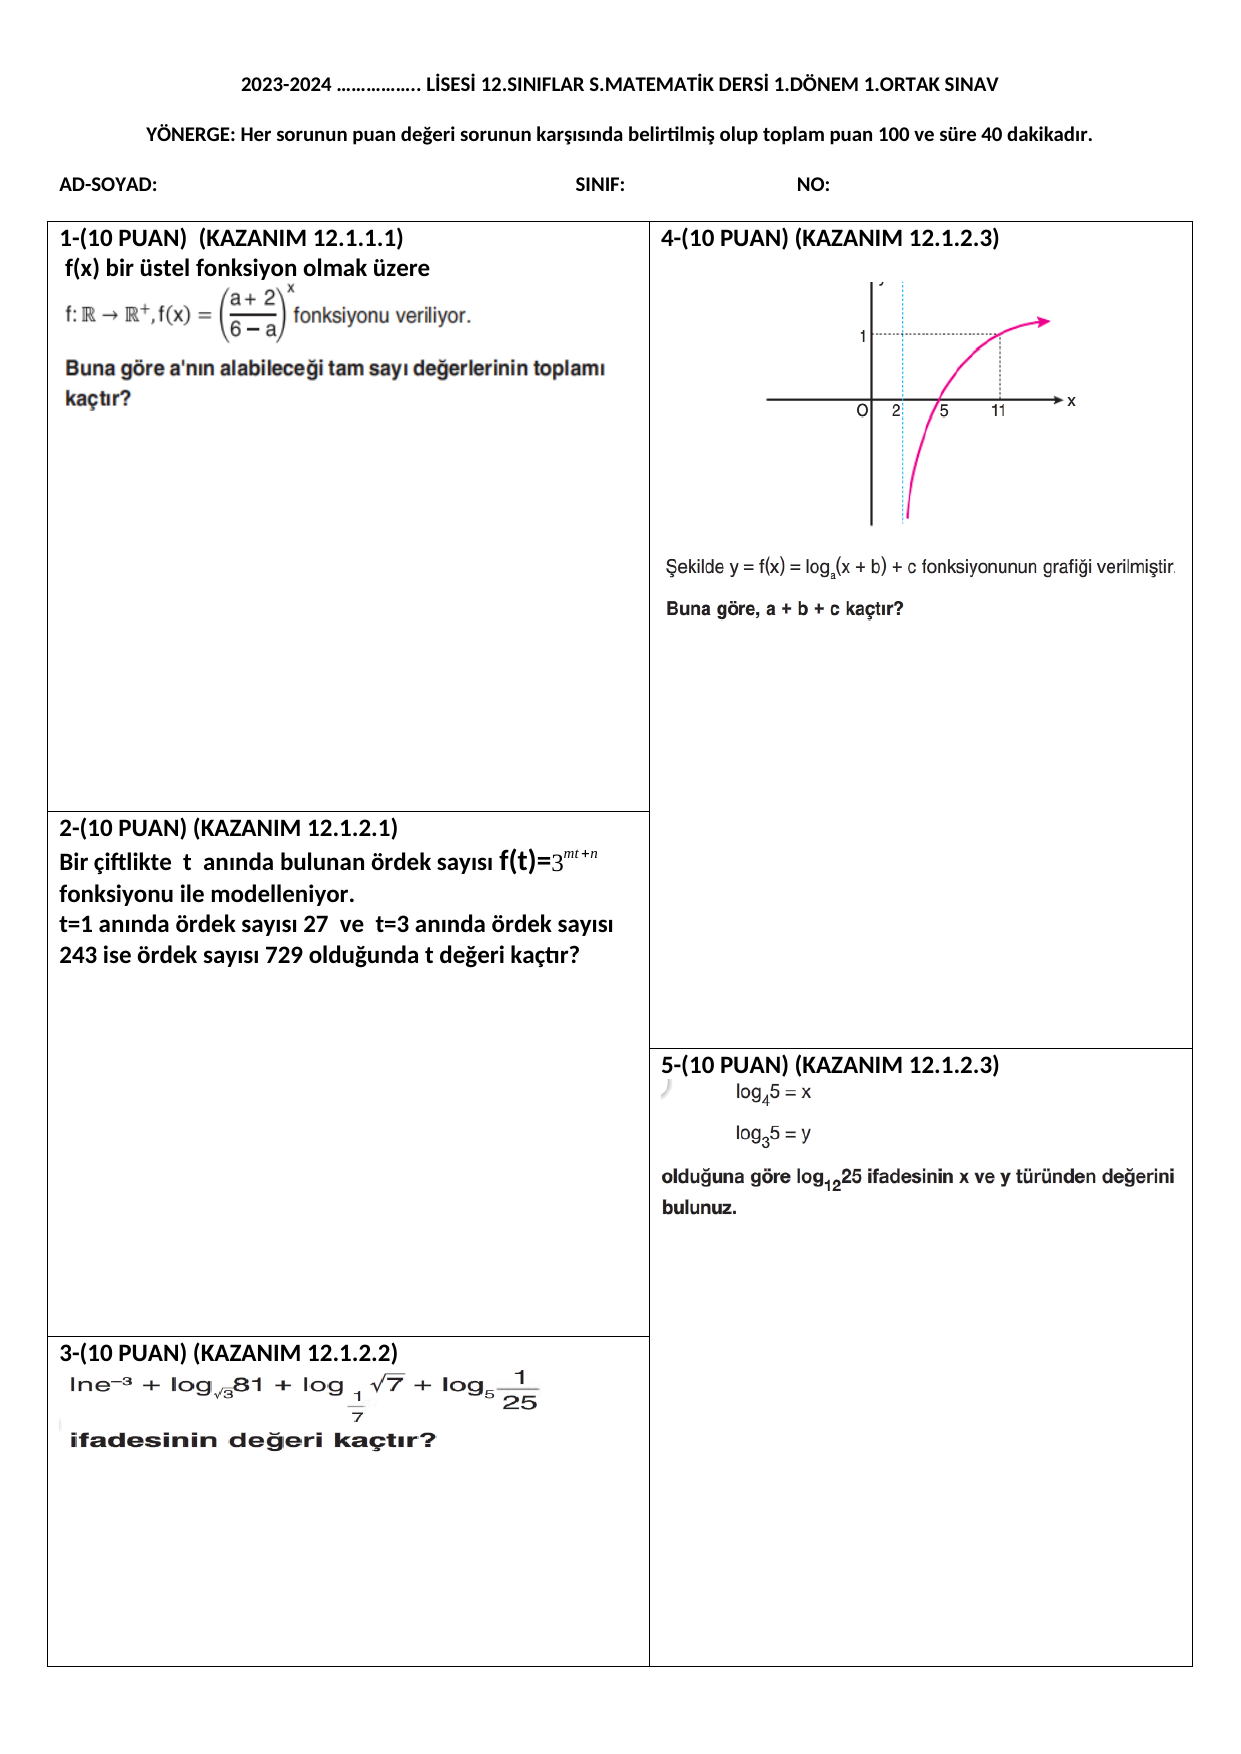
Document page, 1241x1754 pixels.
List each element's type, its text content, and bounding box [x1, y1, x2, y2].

text 2023-2024 …………….. LİSESİ 12.SINIFLAR S.MATEMATİK DERSİ 1.DÖNEM 1.ORTAK SINAV [59, 71, 1181, 96]
picture [59, 282, 611, 415]
table_cell 2-(10 PUAN) (KAZANIM 12.1.2.1) Bir çiftlikte t anında bulunan ördek sayısı f(t)= fonksiyonu ile modelleniyor. t=1 anında ördek sayısı 27 ve t=3 anında ördek sayısı 243 ise ördek sayısı 729 olduğunda t değeri kaçtır? [48, 812, 649, 1336]
table_cell 3-(10 PUAN) (KAZANIM 12.1.2.2) [48, 1337, 649, 1666]
table_header 1-(10 PUAN) (KAZANIM 12.1.1.1) f(x) bir üstel fonksiyon olmak üzere [48, 222, 649, 811]
table_header 4-(10 PUAN) (KAZANIM 12.1.2.3) [650, 222, 1192, 1048]
table_cell 5-(10 PUAN) (KAZANIM 12.1.2.3) [650, 1049, 1192, 1666]
picture [660, 282, 1175, 621]
picture [59, 1367, 553, 1452]
text AD-SOYAD: SINIF: NO: [59, 171, 1181, 196]
picture [660, 1079, 1175, 1222]
text YÖNERGE: Her sorunun puan değeri sorunun karşısında belirtilmiş olup toplam puan 100 ve süre 40 dakikadır. [59, 121, 1181, 146]
